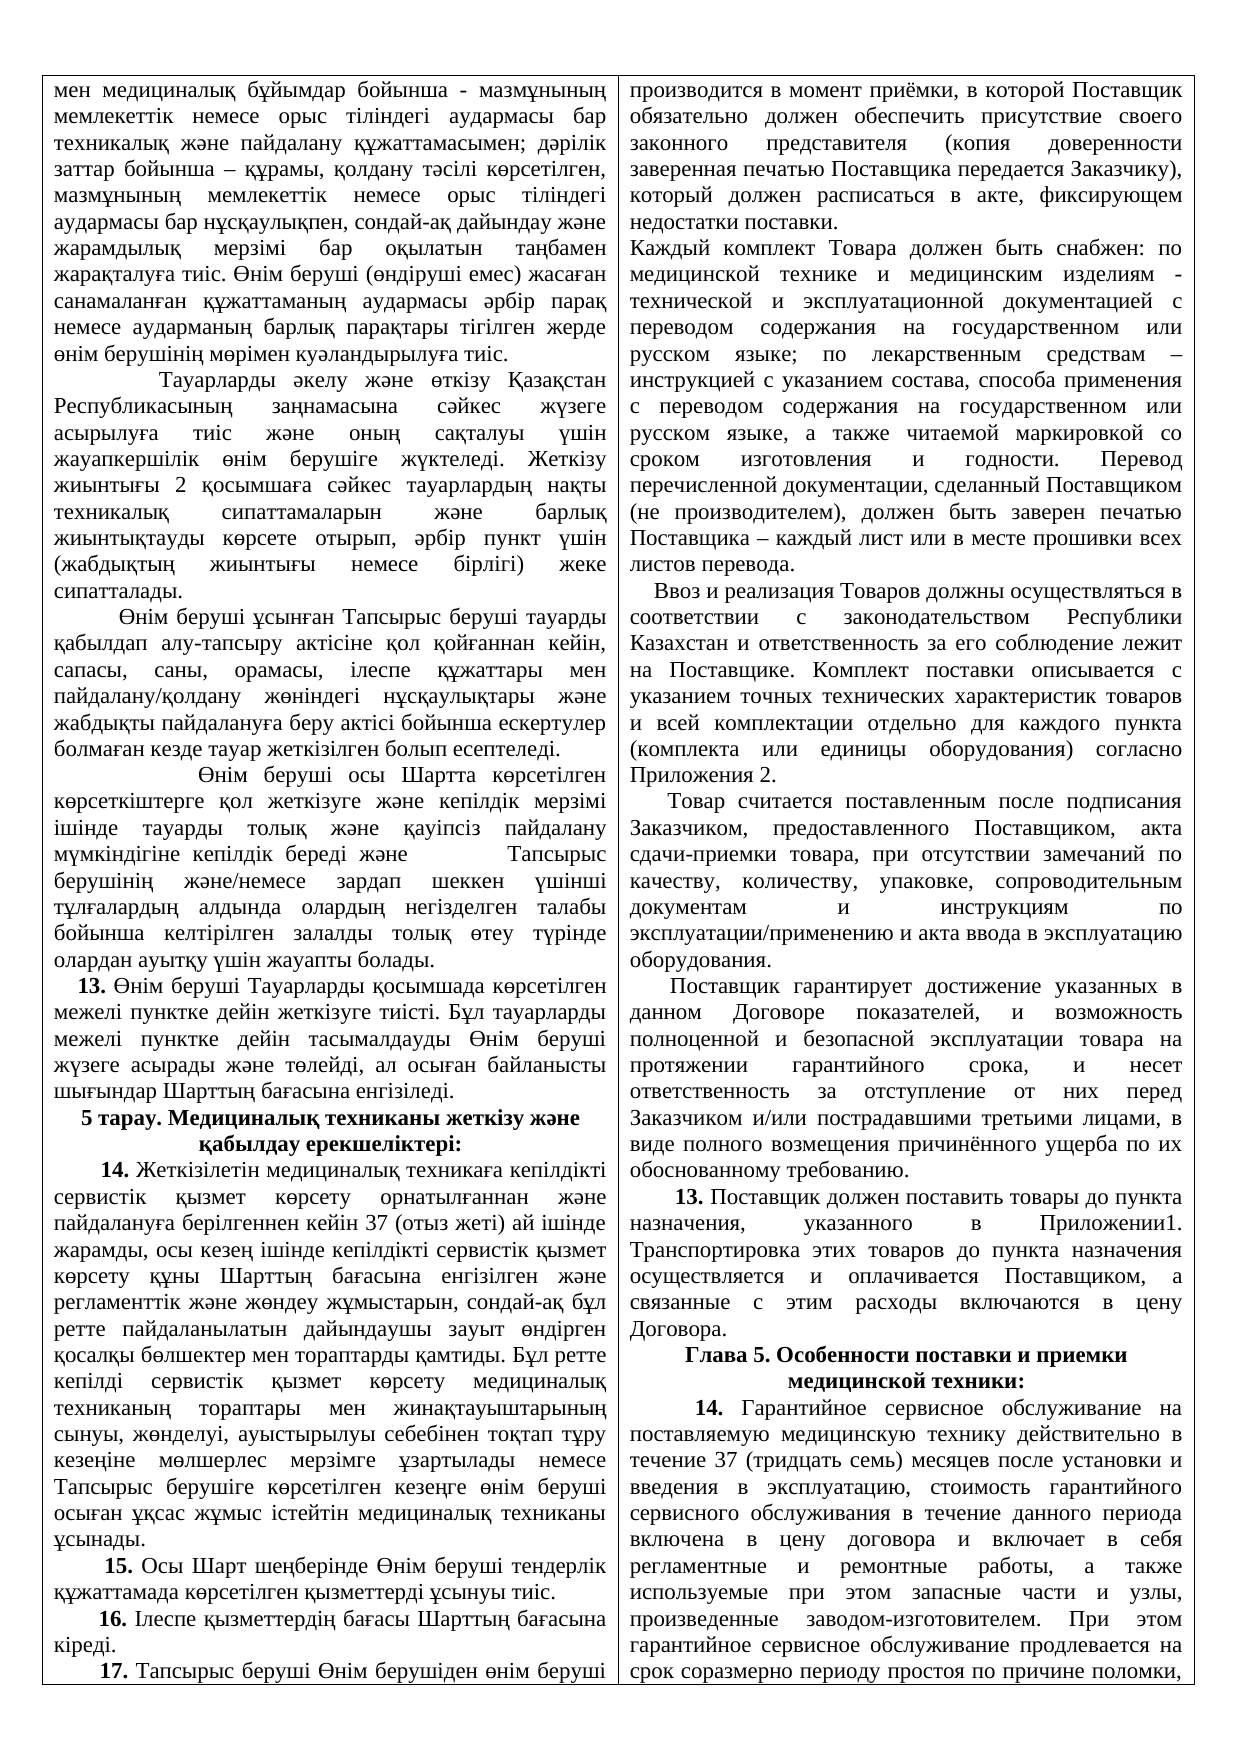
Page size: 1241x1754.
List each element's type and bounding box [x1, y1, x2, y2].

table_header [43, 76, 618, 1684]
table_header [619, 76, 1194, 1684]
